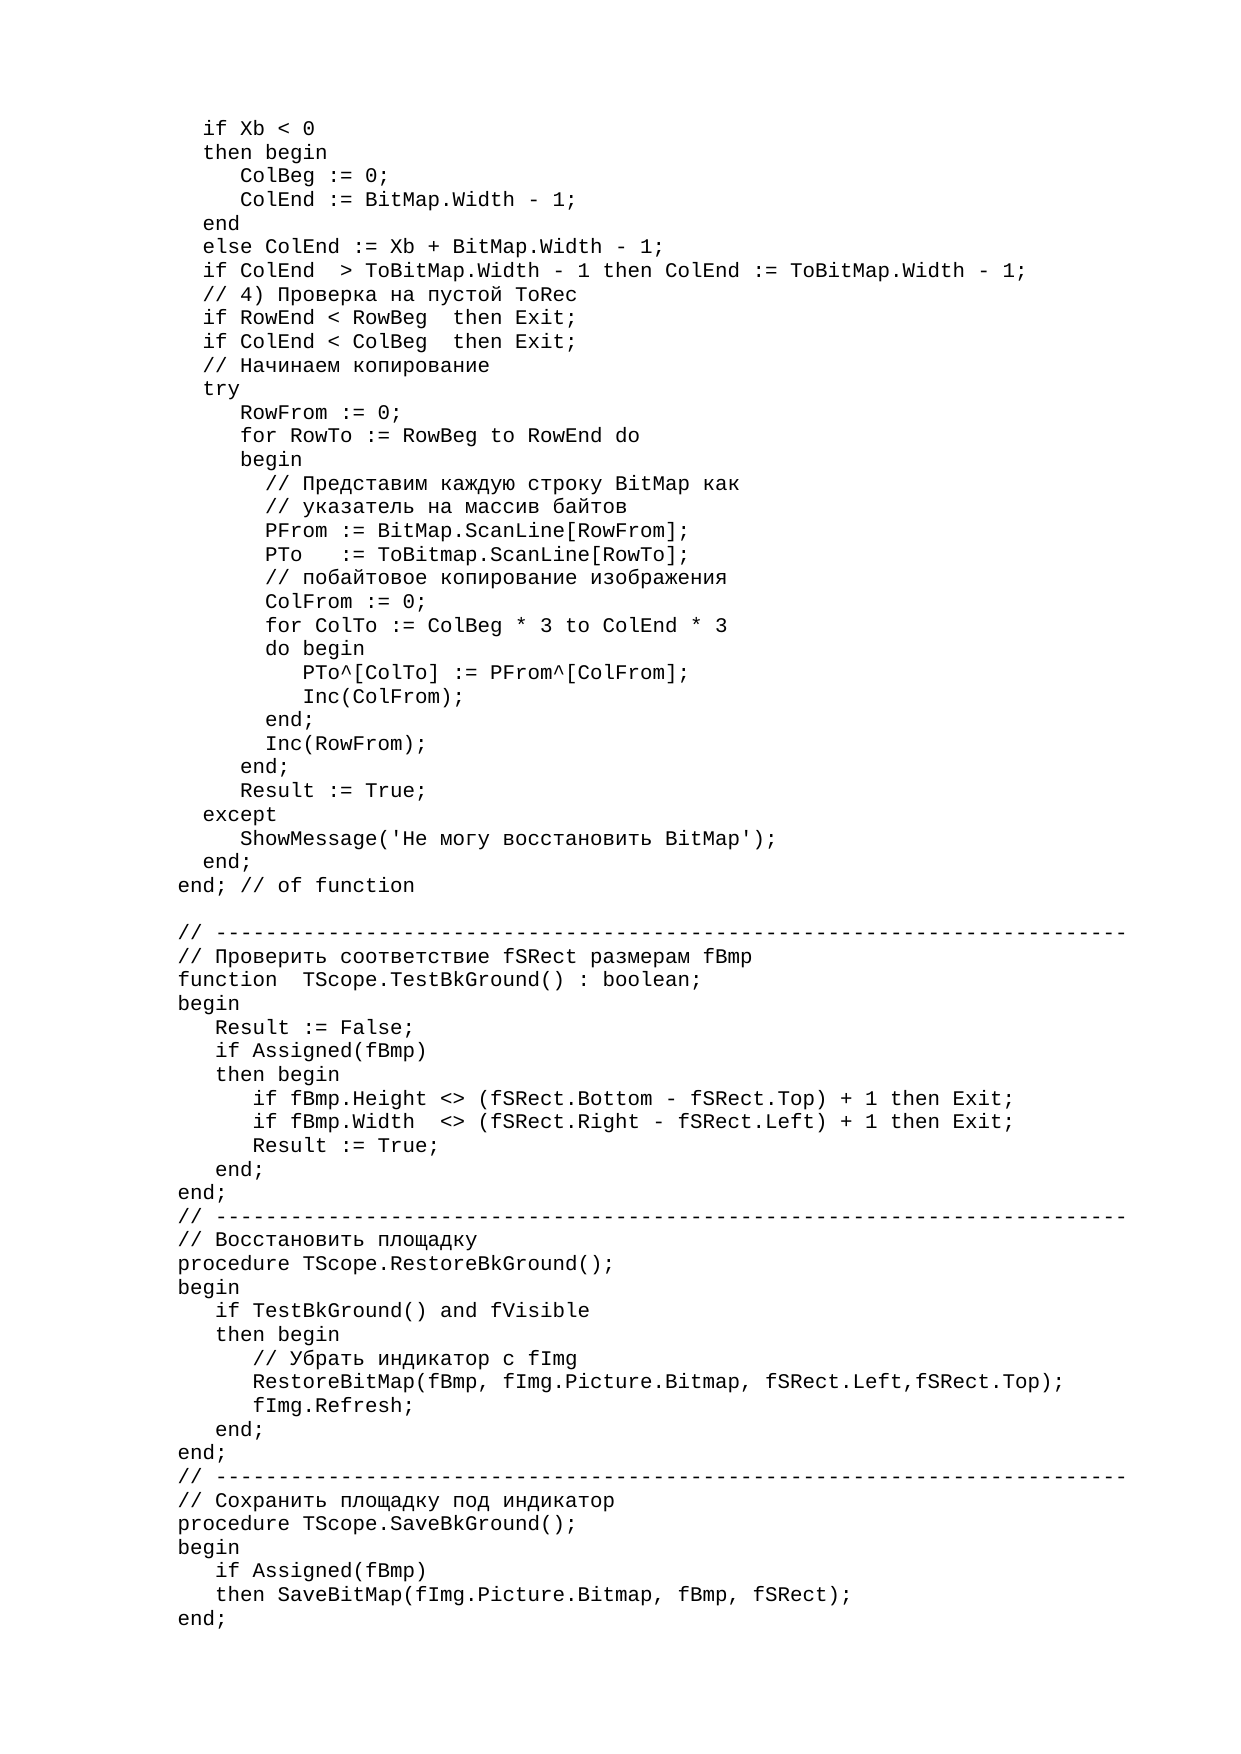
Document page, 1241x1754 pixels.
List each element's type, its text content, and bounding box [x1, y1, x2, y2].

text procedure TScope.RestoreBkGround(); [177, 1253, 1152, 1277]
text then begin [177, 142, 1152, 165]
text Inc(ColFrom); [177, 686, 1152, 709]
text ShowMessage('Не могу восстановить BitMap'); [177, 827, 1152, 851]
text // Убрать индикатор с fImg [177, 1348, 1152, 1371]
text end [177, 213, 1152, 236]
text begin [177, 1537, 1152, 1561]
text except [177, 804, 1152, 827]
text else ColEnd := Xb + BitMap.Width - 1; [177, 236, 1152, 260]
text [177, 1466, 1152, 1489]
text ColFrom := 0; [177, 591, 1152, 615]
text // ------------------------------------------------------------------------- [177, 922, 1152, 946]
text begin [177, 449, 1152, 473]
text // Восстановить площадку [177, 1229, 1152, 1253]
text if Assigned(fBmp) [177, 1040, 1152, 1064]
text for RowTo := RowBeg to RowEnd do [177, 426, 1152, 449]
text Inc(RowFrom); [177, 733, 1152, 757]
text for ColTo := ColBeg * 3 to ColEnd * 3 [177, 615, 1152, 638]
text Result := False; [177, 1017, 1152, 1040]
text Result := True; [177, 1135, 1152, 1158]
text if fBmp.Height <> (fSRect.Bottom - fSRect.Top) + 1 then Exit; [177, 1088, 1152, 1111]
text ColEnd := BitMap.Width - 1; [177, 189, 1152, 213]
text end; // of function [177, 875, 1152, 898]
text do begin [177, 638, 1152, 662]
text fImg.Refresh; [177, 1395, 1152, 1419]
text // побайтовое копирование изображения [177, 567, 1152, 591]
text begin [177, 1277, 1152, 1300]
text function TScope.TestBkGround() : boolean; [177, 969, 1152, 993]
text then SaveBitMap(fImg.Picture.Bitmap, fBmp, fSRect); [177, 1584, 1152, 1608]
text // 4) Проверка на пустой ToRec [177, 284, 1152, 307]
text if ColEnd < ColBeg then Exit; [177, 331, 1152, 354]
text RowFrom := 0; [177, 402, 1152, 426]
text try [177, 378, 1152, 402]
text // Сохранить площадку под индикатор [177, 1489, 1152, 1513]
text Result := True; [177, 780, 1152, 804]
text // Начинаем копирование [177, 354, 1152, 378]
text end; [177, 1419, 1152, 1442]
text end; [177, 1442, 1152, 1466]
text then begin [177, 1324, 1152, 1348]
text if fBmp.Width <> (fSRect.Right - fSRect.Left) + 1 then Exit; [177, 1111, 1152, 1135]
text end; [177, 1158, 1152, 1182]
text PTo := ToBitmap.ScanLine[RowTo]; [177, 544, 1152, 567]
text then begin [177, 1064, 1152, 1088]
text // ------------------------------------------------------------------------- [177, 1206, 1152, 1229]
text end; [177, 1608, 1152, 1631]
text PTo^[ColTo] := PFrom^[ColFrom]; [177, 662, 1152, 686]
text PFrom := BitMap.ScanLine[RowFrom]; [177, 520, 1152, 544]
text if TestBkGround() and fVisible [177, 1300, 1152, 1324]
text procedure TScope.SaveBkGround(); [177, 1513, 1152, 1537]
text if Xb < 0 [177, 118, 1152, 142]
text if ColEnd > ToBitMap.Width - 1 then ColEnd := ToBitMap.Width - 1; [177, 260, 1152, 284]
text if Assigned(fBmp) [177, 1561, 1152, 1584]
text // указатель на массив байтов [177, 496, 1152, 520]
text end; [177, 1182, 1152, 1206]
text // Представим каждую строку BitMap как [177, 473, 1152, 496]
text RestoreBitMap(fBmp, fImg.Picture.Bitmap, fSRect.Left,fSRect.Top); [177, 1371, 1152, 1395]
text end; [177, 709, 1152, 733]
text end; [177, 757, 1152, 780]
text if RowEnd < RowBeg then Exit; [177, 307, 1152, 331]
text end; [177, 851, 1152, 875]
text begin [177, 993, 1152, 1017]
text // Проверить соответствие fSRect размерам fBmp [177, 946, 1152, 969]
text ColBeg := 0; [177, 165, 1152, 189]
